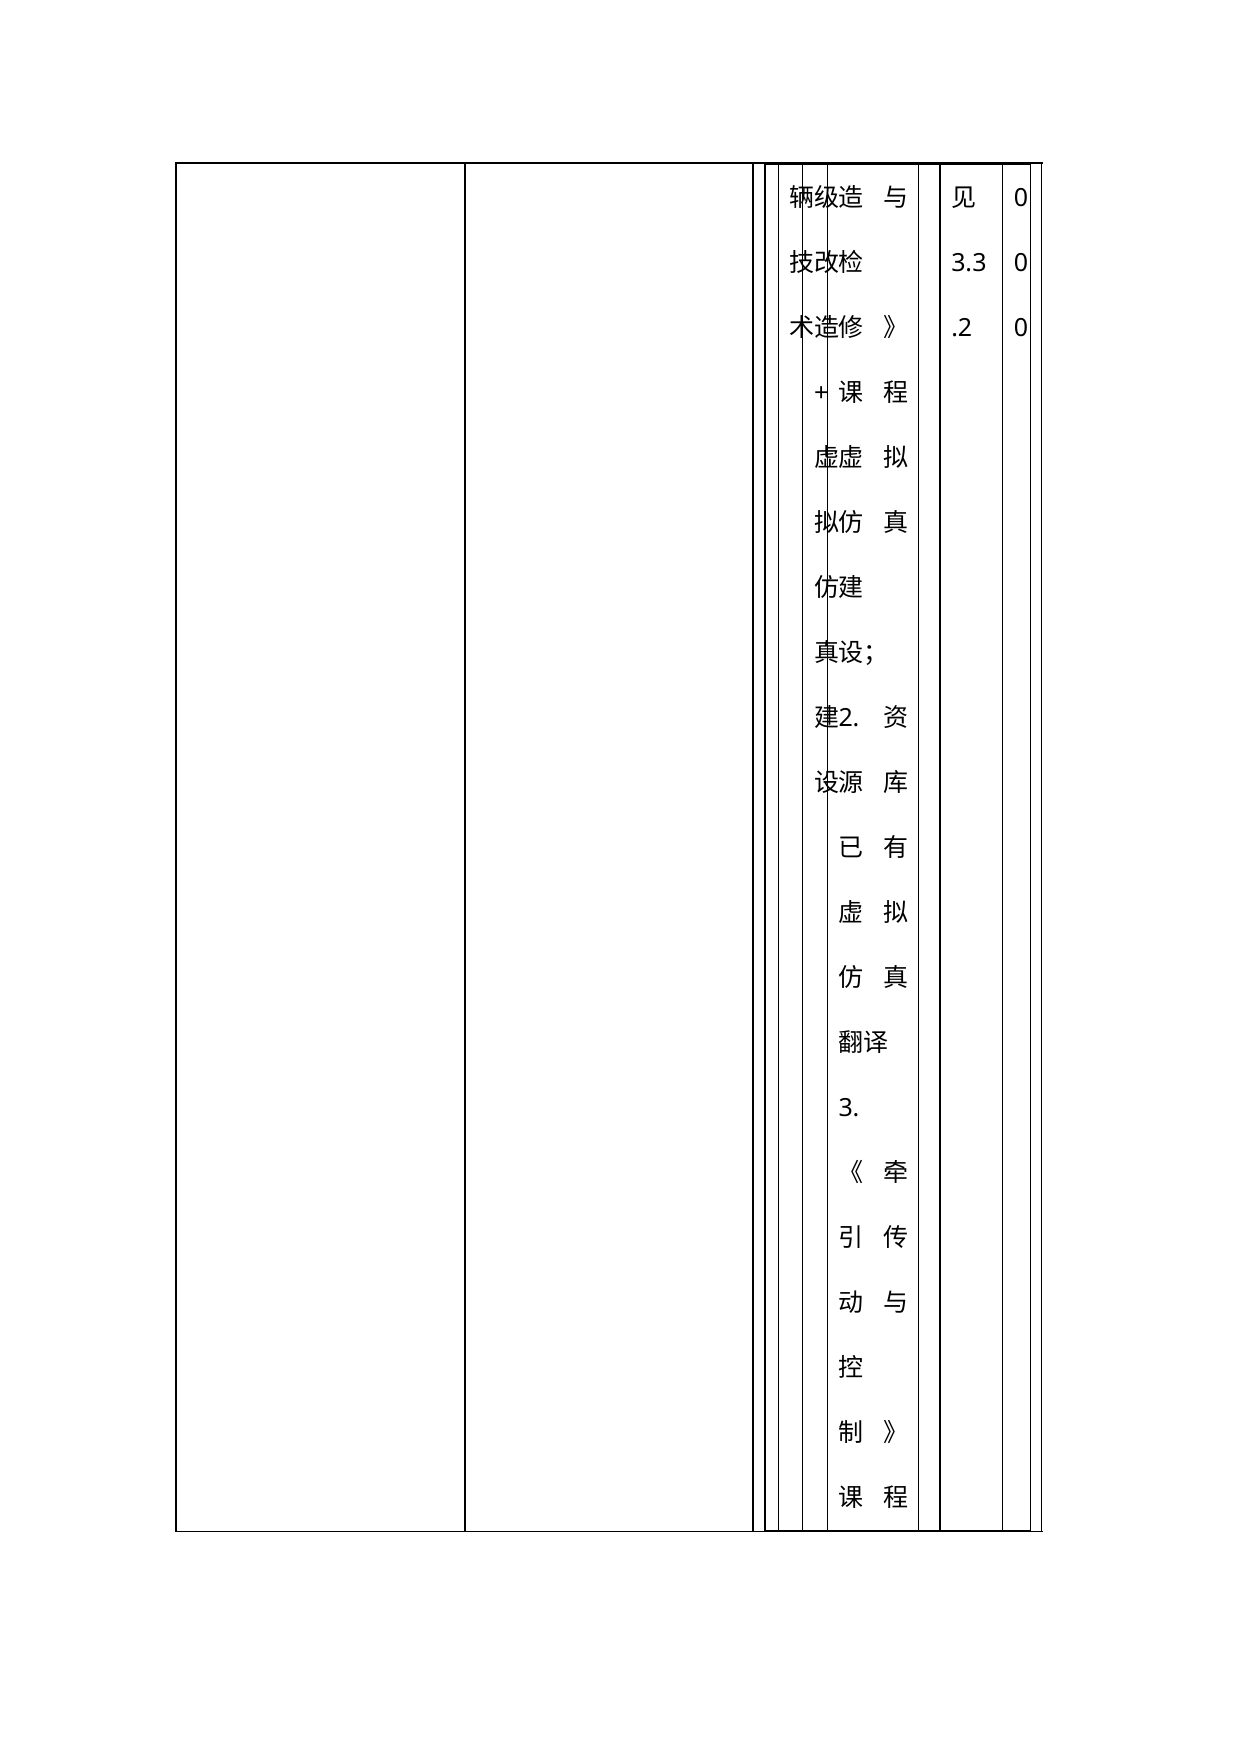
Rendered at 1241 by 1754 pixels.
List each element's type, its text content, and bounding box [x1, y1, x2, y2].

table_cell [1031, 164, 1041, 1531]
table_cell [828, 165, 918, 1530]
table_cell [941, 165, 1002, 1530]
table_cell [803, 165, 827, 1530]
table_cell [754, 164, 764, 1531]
table_cell [466, 164, 752, 1531]
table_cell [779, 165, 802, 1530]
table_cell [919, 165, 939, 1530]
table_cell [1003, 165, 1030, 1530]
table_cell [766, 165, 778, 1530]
table_cell 1 [177, 164, 464, 1531]
